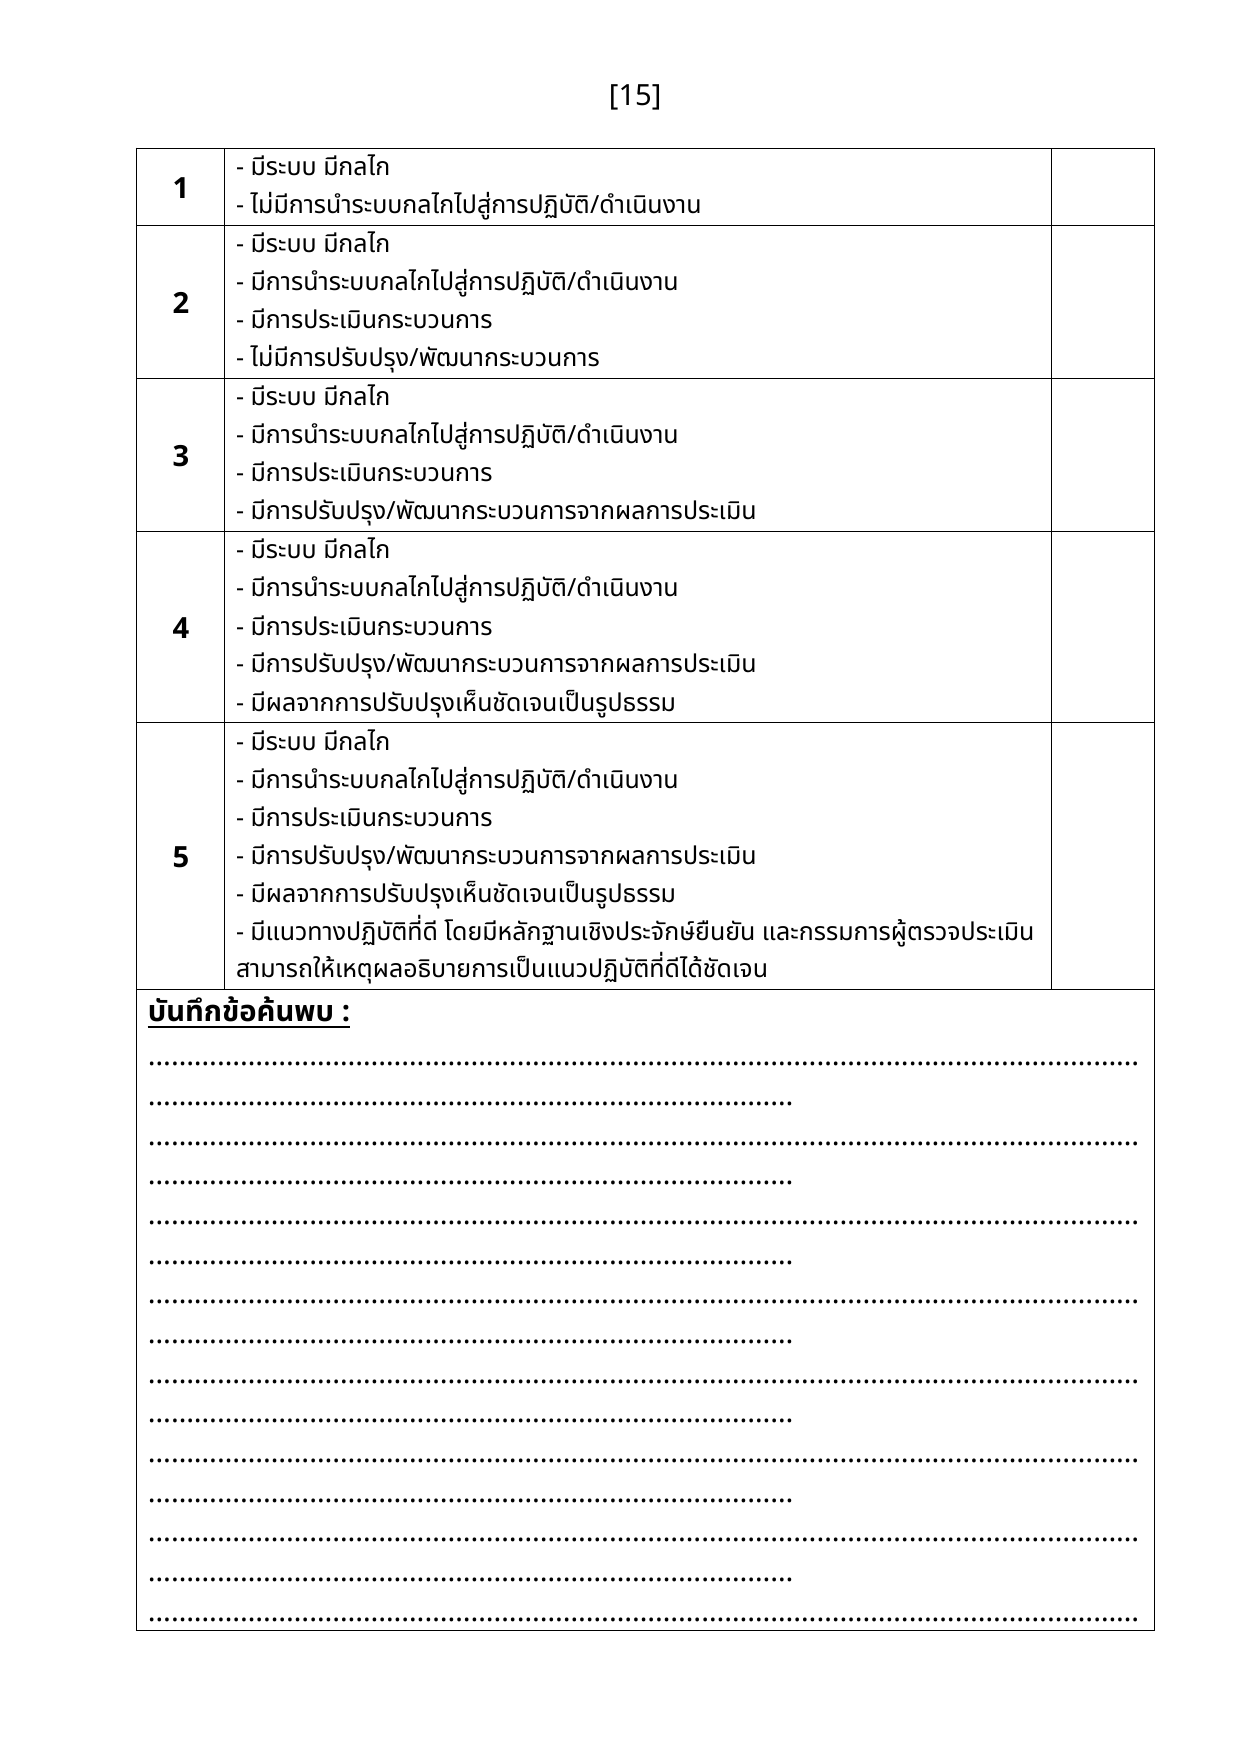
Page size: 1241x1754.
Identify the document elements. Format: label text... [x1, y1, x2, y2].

table_cell - มีระบบ มีกลไก - มีการนำระบบกลไกไปสู่การปฏิบัติ/ดำเนินงาน - มีการประเมินกระบวนการ - มีการปรับปรุง/พัฒนากระบวนการจากผลการประเมิน - มีผลจากการปรับปรุงเห็นชัดเจนเป็นรูปธรรม [225, 532, 1051, 722]
table_cell [1052, 149, 1154, 225]
table_cell 1 [137, 149, 224, 225]
table_cell [1052, 226, 1154, 378]
table_cell 4 [137, 532, 224, 722]
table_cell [137, 990, 1154, 1630]
table_cell - มีระบบ มีกลไก - มีการนำระบบกลไกไปสู่การปฏิบัติ/ดำเนินงาน - มีการประเมินกระบวนการ - ไม่มีการปรับปรุง/พัฒนากระบวนการ [225, 226, 1051, 378]
table_cell [1052, 723, 1154, 989]
table_cell [1052, 532, 1154, 722]
table_cell - มีระบบ มีกลไก - ไม่มีการนำระบบกลไกไปสู่การปฏิบัติ/ดำเนินงาน [225, 149, 1051, 225]
table_cell 2 [137, 226, 224, 378]
table_cell 3 [137, 379, 224, 531]
table_cell [1052, 379, 1154, 531]
table_cell - มีระบบ มีกลไก - มีการนำระบบกลไกไปสู่การปฏิบัติ/ดำเนินงาน - มีการประเมินกระบวนการ - มีการปรับปรุง/พัฒนากระบวนการจากผลการประเมิน [225, 379, 1051, 531]
table_cell - มีระบบ มีกลไก - มีการนำระบบกลไกไปสู่การปฏิบัติ/ดำเนินงาน - มีการประเมินกระบวนการ - มีการปรับปรุง/พัฒนากระบวนการจากผลการประเมิน - มีผลจากการปรับปรุงเห็นชัดเจนเป็นรูปธรรม - มีแนวทางปฏิบัติที่ดี โดยมีหลักฐานเชิงประจักษ์ยืนยัน และกรรมการผู้ตรวจประเมินสามารถให้เหตุผลอธิบายการเป็นแนวปฏิบัติที่ดีได้ชัดเจน [225, 723, 1051, 989]
table_cell 5 [137, 723, 224, 989]
